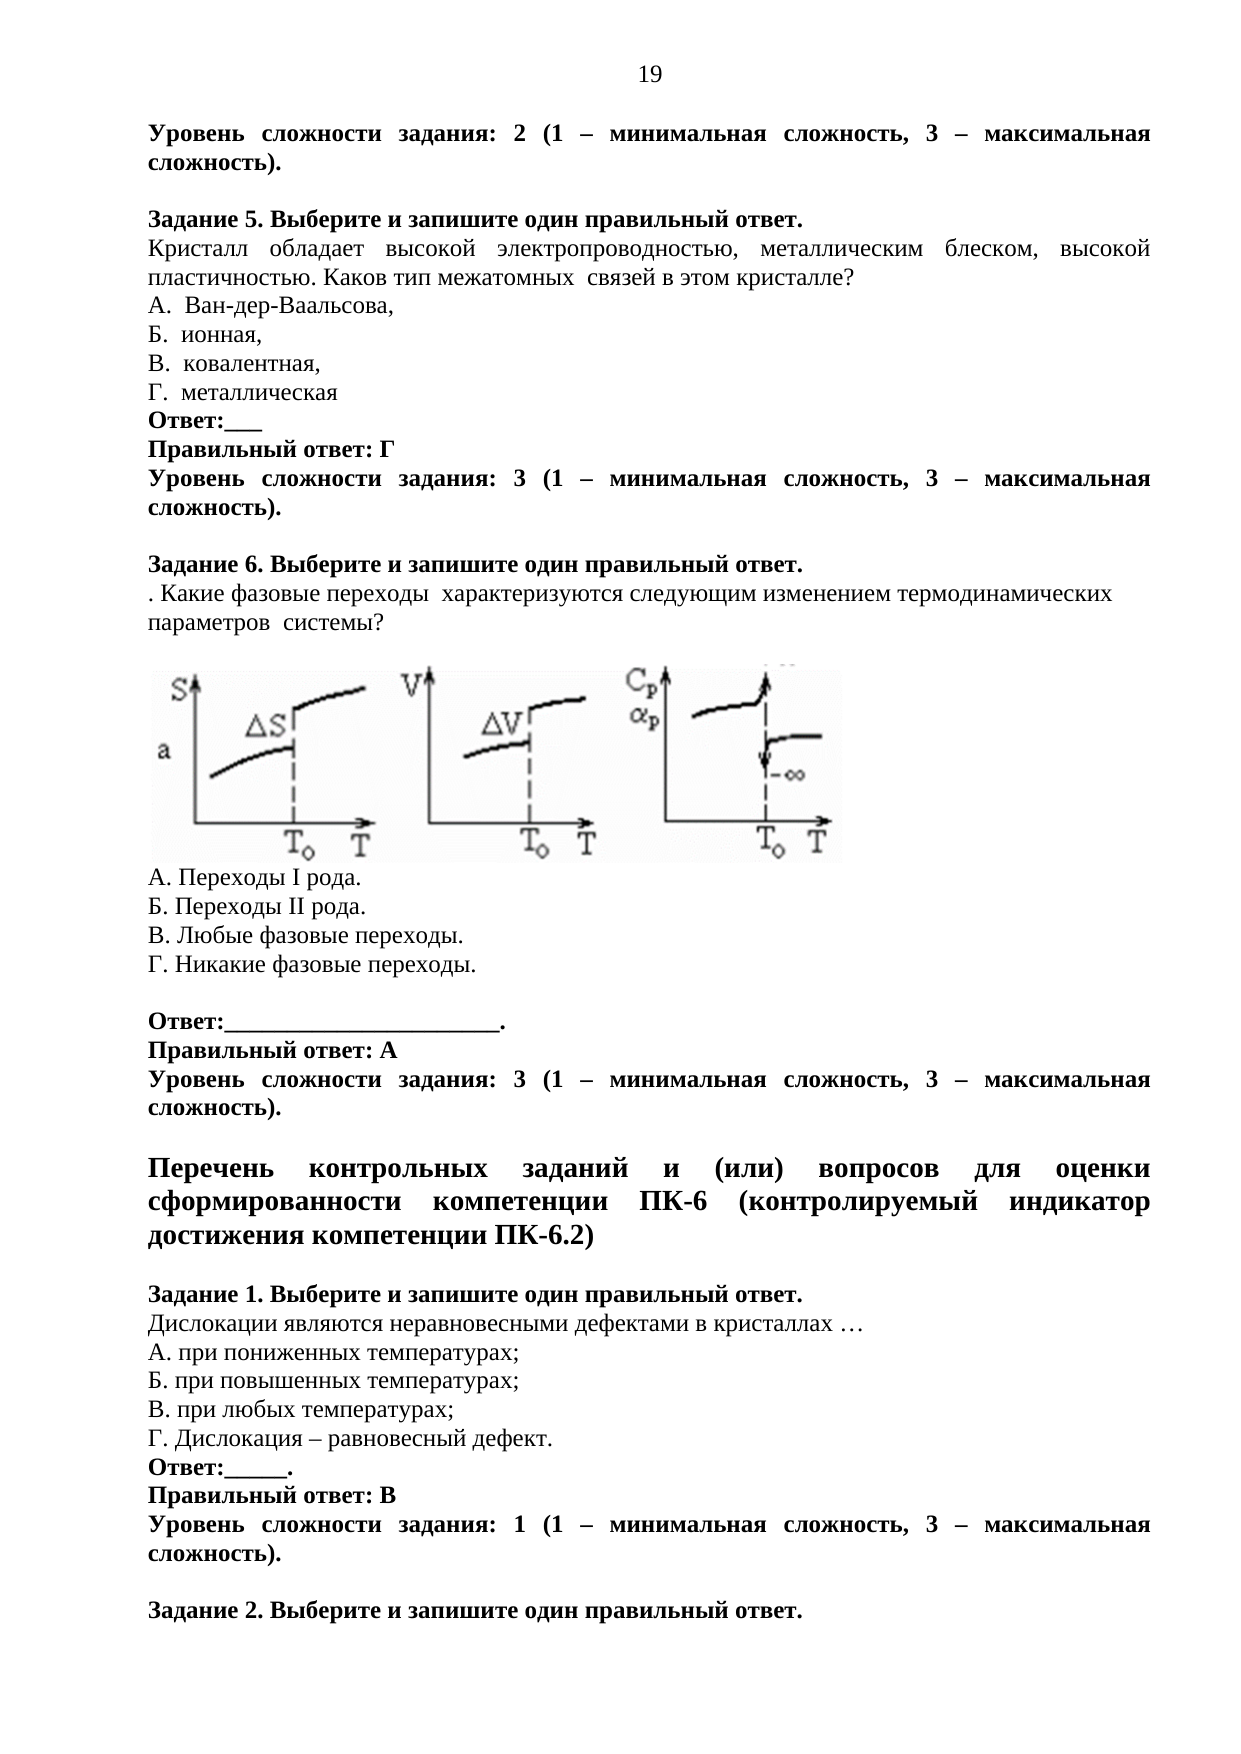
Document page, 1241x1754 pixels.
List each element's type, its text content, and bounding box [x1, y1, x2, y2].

text Правильный ответ: А [148, 1035, 1152, 1064]
text Кристалл обладает высокой электропроводностью, металлическим блеском, высокой пластичностью. Каков тип межатомных связей в этом кристалле? [148, 233, 1152, 291]
text Правильный ответ: Г [148, 434, 1152, 463]
text Уровень сложности задания: 2 (1 – минимальная сложность, 3 – максимальная сложность). [148, 118, 1152, 176]
text Г. металлическая [148, 377, 1152, 406]
text А. Ван-дер-Ваальсова, [148, 291, 1152, 319]
text Г. Никакие фазовые переходы. [148, 949, 1152, 977]
text Задание 2. Выберите и запишите один правильный ответ. [148, 1596, 1152, 1624]
text Б. при повышенных температурах; [148, 1366, 1152, 1394]
text Перечень контрольных заданий и (или) вопросов для оценки сформированности компетенции ПК-6 (контролируемый индикатор достижения компетенции ПК-6.2) [148, 1150, 1152, 1251]
text Задание 1. Выберите и запишите один правильный ответ. [148, 1279, 1152, 1308]
text Ответ:_____. [148, 1452, 1152, 1481]
text Ответ:___ [148, 406, 1152, 434]
text . Какие фазовые переходы характеризуются следующим изменением термодинамических параметров системы? [148, 578, 1152, 636]
text Уровень сложности задания: 1 (1 – минимальная сложность, 3 – максимальная сложность). [148, 1509, 1152, 1567]
text А. при пониженных температурах; [148, 1337, 1152, 1366]
text Уровень сложности задания: 3 (1 – минимальная сложность, 3 – максимальная сложность). [148, 463, 1152, 521]
text В. Любые фазовые переходы. [148, 920, 1152, 949]
text Задание 6. Выберите и запишите один правильный ответ. [148, 549, 1152, 578]
text В. при любых температурах; [148, 1394, 1152, 1423]
text Ответ:______________________. [148, 1006, 1152, 1035]
text А. Переходы I рода. [148, 862, 1152, 891]
text Уровень сложности задания: 3 (1 – минимальная сложность, 3 – максимальная сложность). [148, 1064, 1152, 1121]
text Правильный ответ: В [148, 1481, 1152, 1509]
text Задание 5. Выберите и запишите один правильный ответ. [148, 204, 1152, 233]
text Б. Переходы II рода. [148, 891, 1152, 920]
text Б. ионная, [148, 319, 1152, 348]
picture [147, 664, 882, 863]
text Дислокации являются неравновесными дефектами в кристаллах … [148, 1308, 1152, 1337]
text Г. Дислокация – равновесный дефект. [148, 1423, 1152, 1452]
text В. ковалентная, [148, 348, 1152, 377]
